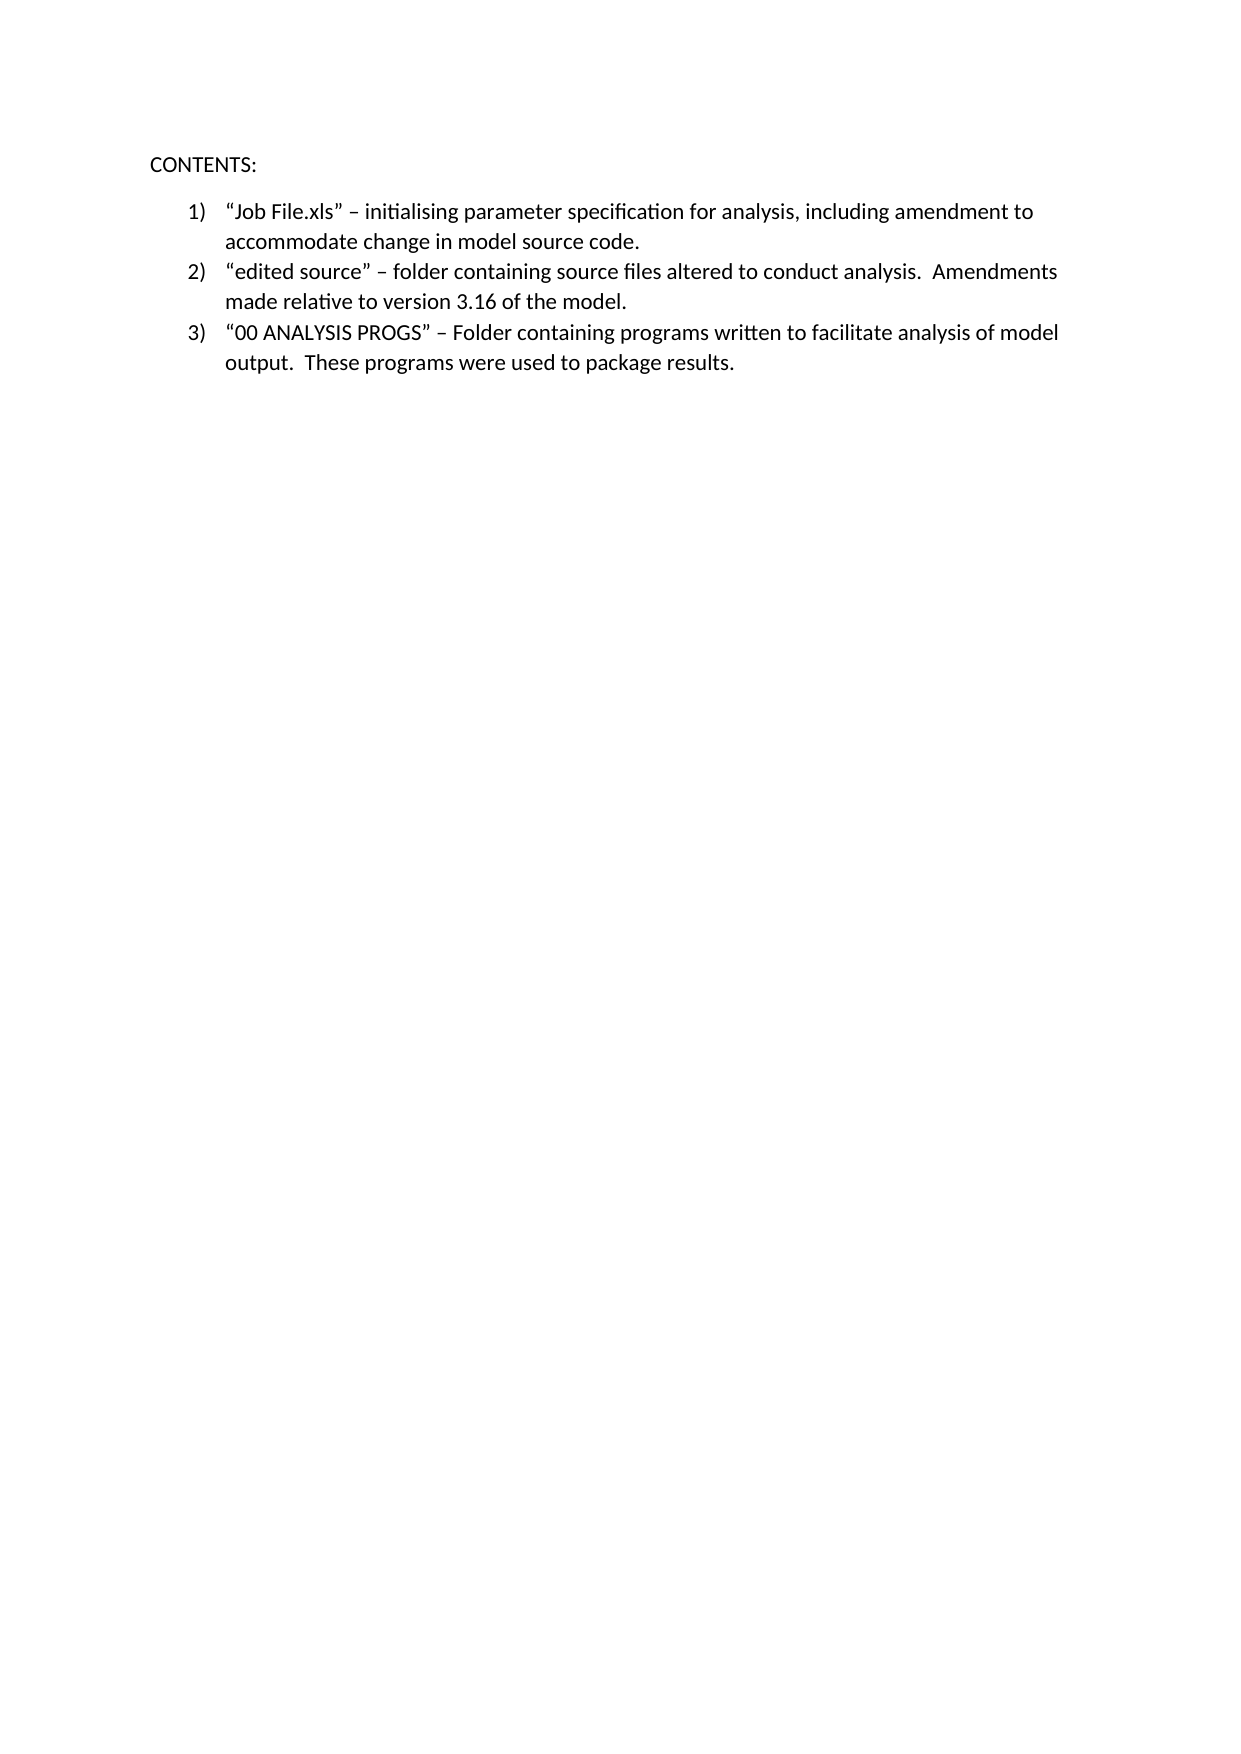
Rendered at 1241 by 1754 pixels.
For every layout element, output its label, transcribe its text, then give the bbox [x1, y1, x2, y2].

list “edited source” – folder containing source files altered to conduct analysis. Amendments made relative to version 3.16 of the model. [187, 257, 1090, 316]
list “Job File.xls” – initialising parameter specification for analysis, including amendment to accommodate change in model source code. [187, 197, 1090, 255]
list “00 ANALYSIS PROGS” – Folder containing programs written to facilitate analysis of model output. These programs were used to package results. [187, 318, 1090, 376]
text CONTENTS: [150, 150, 1090, 178]
